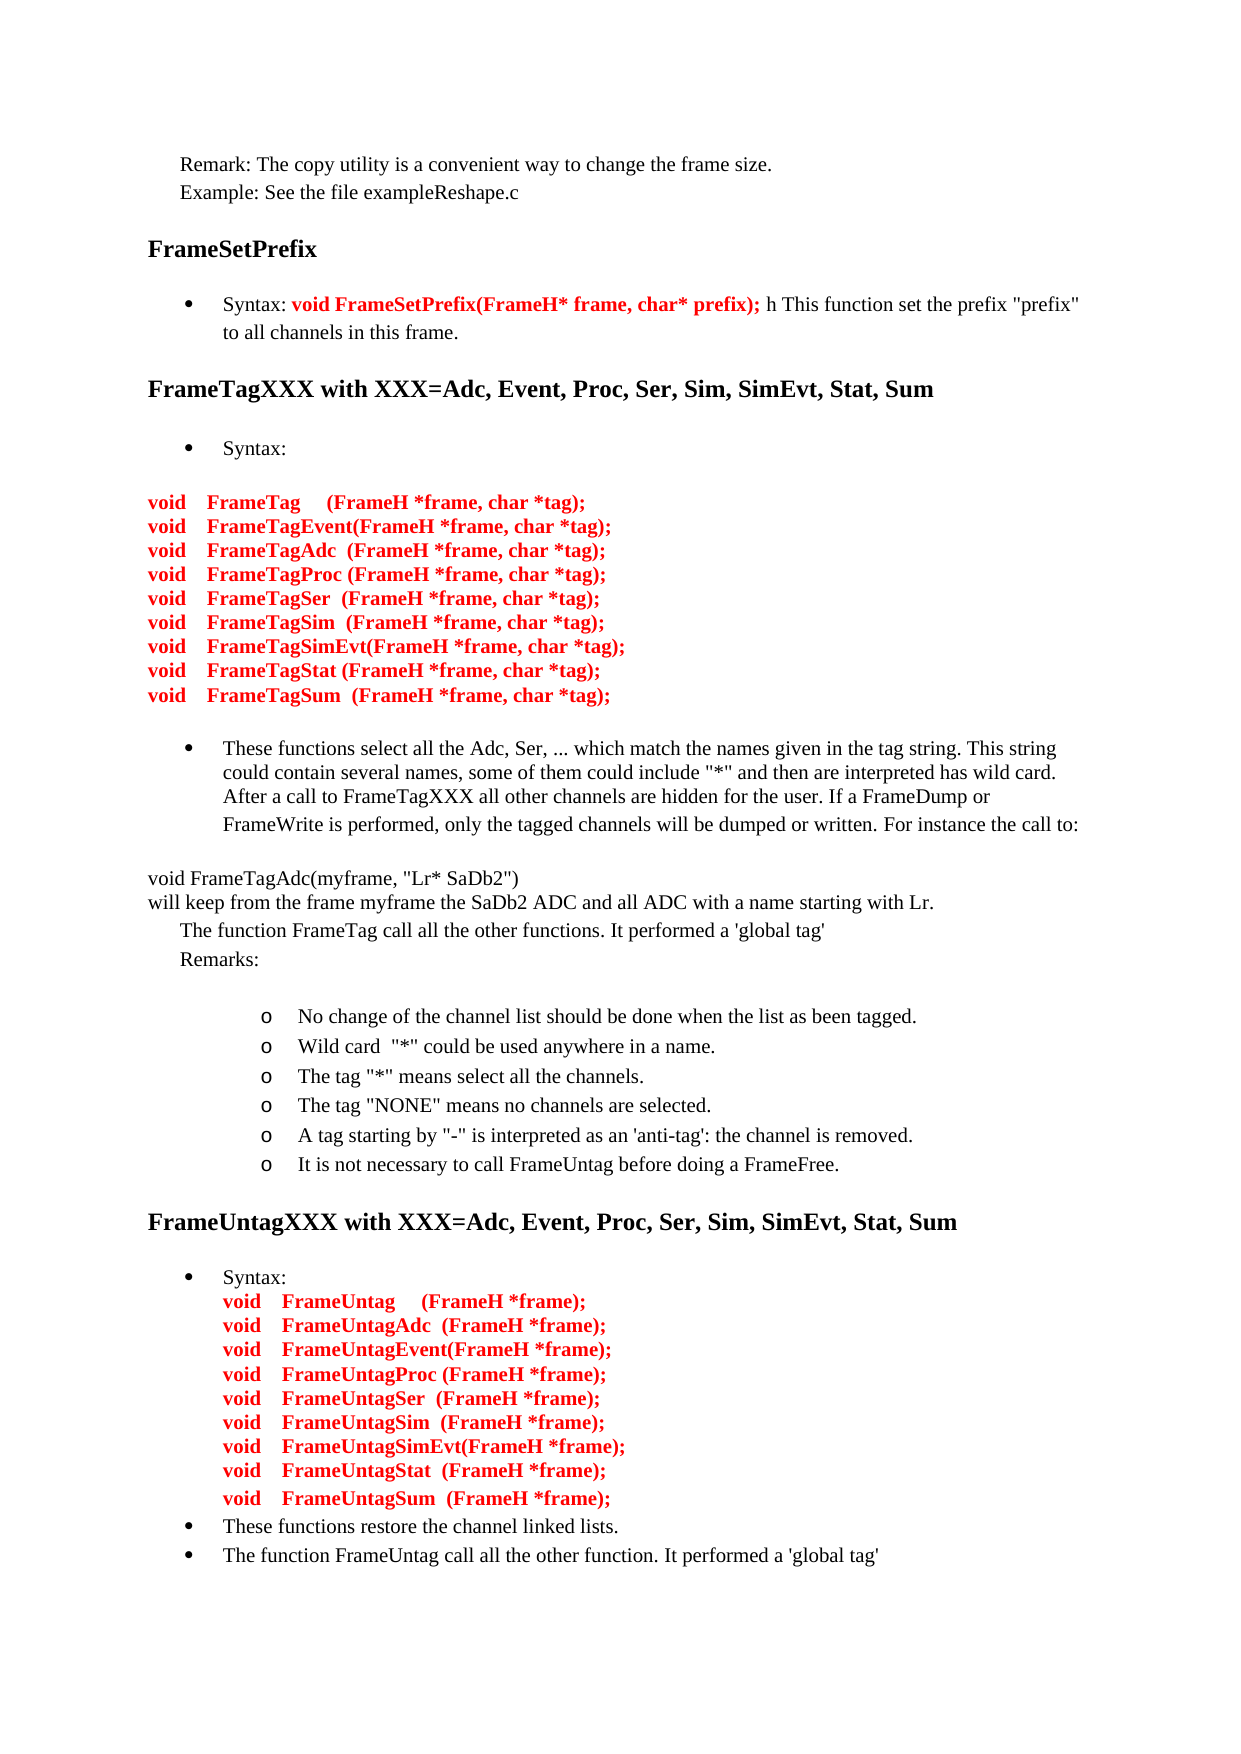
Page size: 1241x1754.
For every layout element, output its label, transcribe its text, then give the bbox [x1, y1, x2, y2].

list Syntax: void FrameSetPrefix(FrameH* frame, char* prefix); h This function set the prefix "prefix" to all channels in this frame. [185, 292, 1093, 345]
text  The function FrameTag call all the other functions. It performed a 'global tag' [148, 914, 1093, 943]
list Syntax: void FrameUntag (FrameH *frame); void FrameUntagAdc (FrameH *frame); void FrameUntagEvent(FrameH *frame); void FrameUntagProc (FrameH *frame); void FrameUntagSer (FrameH *frame); void FrameUntagSim (FrameH *frame); void FrameUntagSimEvt(FrameH *frame); void FrameUntagStat (FrameH *frame); void FrameUntagSum (FrameH *frame); [185, 1265, 1093, 1511]
list These functions restore the channel linked lists. [185, 1511, 1093, 1539]
list It is not necessary to call FrameUntag before doing a FrameFree. [260, 1148, 1093, 1178]
list No change of the channel list should be done when the list as been tagged. [260, 1001, 1093, 1030]
subtitle FrameUntagXXX with XXX=Adc, Event, Proc, Ser, Sim, SimEvt, Stat, Sum [148, 1207, 1093, 1236]
list The tag "*" means select all the channels. [260, 1060, 1093, 1089]
text void FrameTagAdc(myframe, "Lr* SaDb2") [148, 866, 1093, 890]
text  Remarks: [148, 943, 1093, 971]
text  Example: See the file exampleReshape.c [148, 176, 1093, 205]
list A tag starting by "-" is interpreted as an 'anti-tag': the channel is removed. [260, 1119, 1093, 1148]
text will keep from the frame myframe the SaDb2 ADC and all ADC with a name starting with Lr. [148, 890, 1093, 914]
text void FrameTag (FrameH *frame, char *tag); void FrameTagEvent(FrameH *frame, char *tag); void FrameTagAdc (FrameH *frame, char *tag); void FrameTagProc (FrameH *frame, char *tag); void FrameTagSer (FrameH *frame, char *tag); void FrameTagSim (FrameH *frame, char *tag); void FrameTagSimEvt(FrameH *frame, char *tag); void FrameTagStat (FrameH *frame, char *tag); void FrameTagSum (FrameH *frame, char *tag); [148, 490, 1093, 707]
list The tag "NONE" means no channels are selected. [260, 1089, 1093, 1119]
list These functions select all the Adc, Ser, ... which match the names given in the tag string. This string could contain several names, some of them could include "*" and then are interpreted has wild card. After a call to FrameTagXXX all other channels are hidden for the user. If a FrameDump or FrameWrite is performed, only the tagged channels will be dumped or written. For instance the call to: [185, 736, 1093, 837]
text  Remark: The copy utility is a convenient way to change the frame size. [148, 148, 1093, 176]
subtitle FrameSetPrefix [148, 234, 1093, 263]
list Syntax: [185, 432, 1093, 461]
list The function FrameUntag call all the other function. It performed a 'global tag' [185, 1539, 1093, 1568]
subtitle FrameTagXXX with XXX=Adc, Event, Proc, Ser, Sim, SimEvt, Stat, Sum [148, 374, 1093, 403]
list Wild card "*" could be used anywhere in a name. [260, 1030, 1093, 1060]
